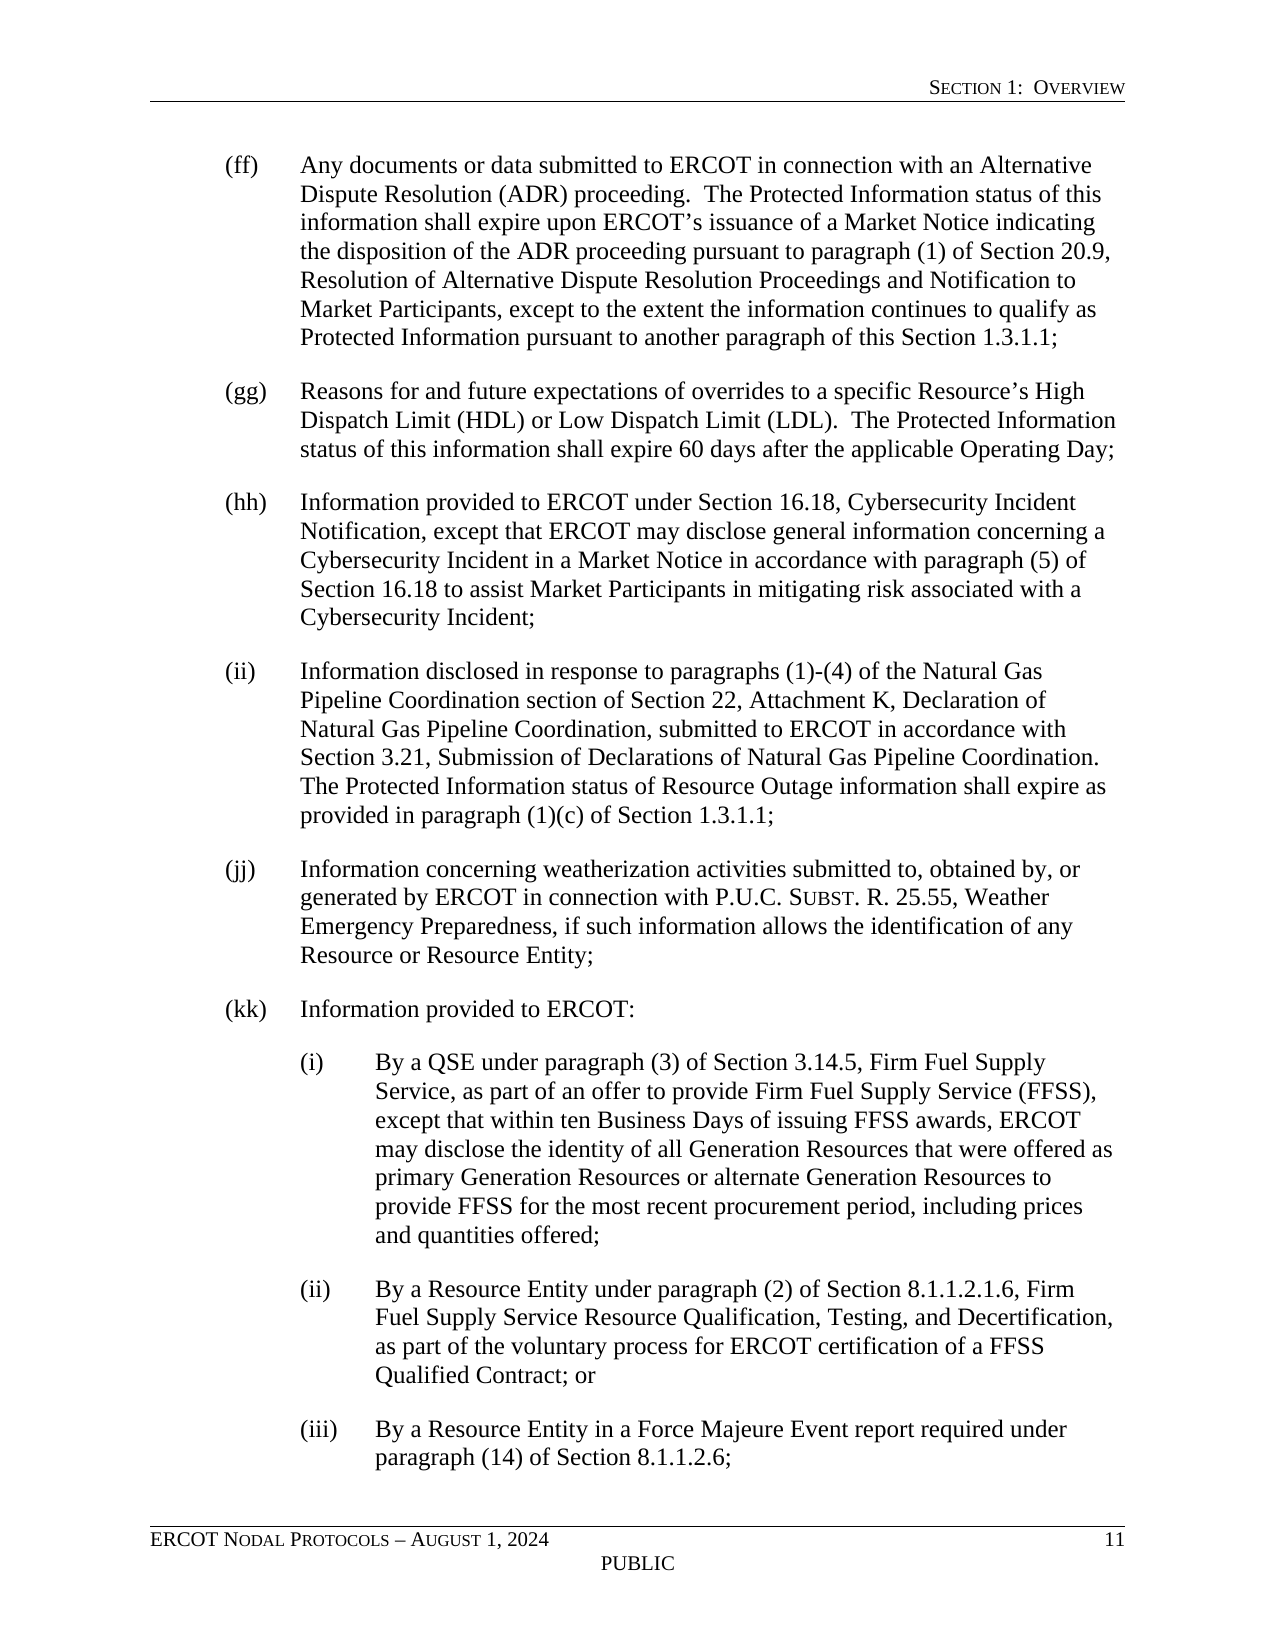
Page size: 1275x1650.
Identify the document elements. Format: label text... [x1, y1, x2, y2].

list (hh) Information provided to ERCOT under Section 16.18, Cybersecurity Incident Notification, except that ERCOT may disclose general information concerning a Cybersecurity Incident in a Market Notice in accordance with paragraph (5) of Section 16.18 to assist Market Participants in mitigating risk associated with a Cybersecurity Incident; [225, 487, 1125, 631]
text (iii) By a Resource Entity in a Force Majeure Event report required under paragraph (14) of Section 8.1.1.2.6; [300, 1414, 1125, 1471]
list (gg) Reasons for and future expectations of overrides to a specific Resource’s High Dispatch Limit (HDL) or Low Dispatch Limit (LDL). The Protected Information status of this information shall expire 60 days after the applicable Operating Day; [225, 376, 1125, 462]
text (jj) Information concerning weatherization activities submitted to, obtained by, or generated by ERCOT in connection with P.U.C. Subst. R. 25.55, Weather Emergency Preparedness, if such information allows the identification of any Resource or Resource Entity; [225, 854, 1125, 969]
text (i) By a QSE under paragraph (3) of Section 3.14.5, Firm Fuel Supply Service, as part of an offer to provide Firm Fuel Supply Service (FFSS), except that within ten Business Days of issuing FFSS awards, ERCOT may disclose the identity of all Generation Resources that were offered as primary Generation Resources or alternate Generation Resources to provide FFSS for the most recent procurement period, including prices and quantities offered; [300, 1047, 1125, 1249]
list (ii) Information disclosed in response to paragraphs (1)-(4) of the Natural Gas Pipeline Coordination section of Section 22, Attachment K, Declaration of Natural Gas Pipeline Coordination, submitted to ERCOT in accordance with Section 3.21, Submission of Declarations of Natural Gas Pipeline Coordination. The Protected Information status of Resource Outage information shall expire as provided in paragraph (1)(c) of Section 1.3.1.1; [225, 656, 1125, 829]
text (ii) By a Resource Entity under paragraph (2) of Section 8.1.1.2.1.6, Firm Fuel Supply Service Resource Qualification, Testing, and Decertification, as part of the voluntary process for ERCOT certification of a FFSS Qualified Contract; or [300, 1274, 1125, 1389]
list (ff) Any documents or data submitted to ERCOT in connection with an Alternative Dispute Resolution (ADR) proceeding. The Protected Information status of this information shall expire upon ERCOT’s issuance of a Market Notice indicating the disposition of the ADR proceeding pursuant to paragraph (1) of Section 20.9, Resolution of Alternative Dispute Resolution Proceedings and Notification to Market Participants, except to the extent the information continues to qualify as Protected Information pursuant to another paragraph of this Section 1.3.1.1; [225, 150, 1125, 351]
text (kk) Information provided to ERCOT: [225, 994, 1125, 1022]
